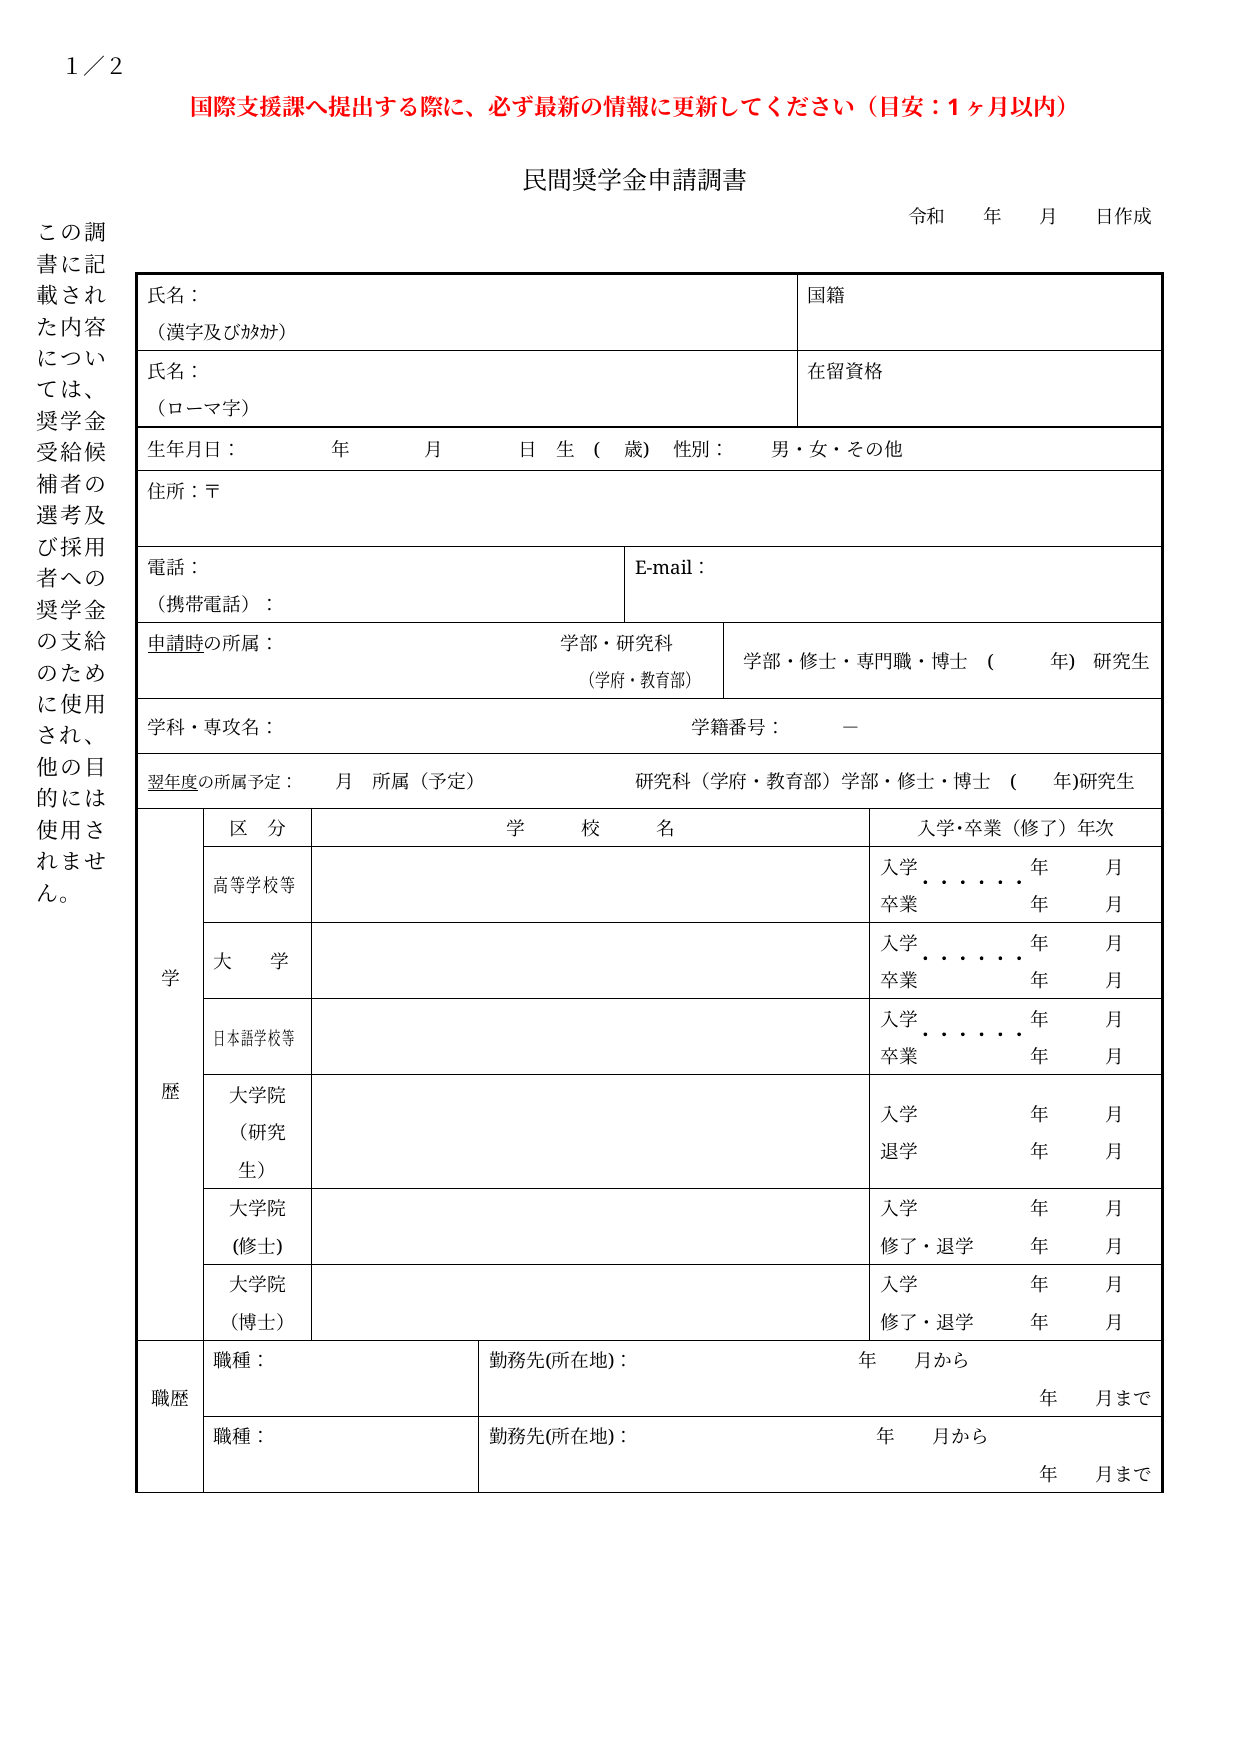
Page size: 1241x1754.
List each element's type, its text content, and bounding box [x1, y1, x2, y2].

table_cell 日本語学校等 [204, 999, 311, 1074]
text 民間奨学金申請調書 [118, 160, 1152, 197]
table_cell 学 校 名 [312, 809, 869, 846]
table_cell 学 歴 [138, 809, 203, 1340]
table_cell 職歴 [138, 1341, 203, 1492]
table_cell 住所：〒 [138, 471, 1161, 546]
table_cell 学科・専攻名： 学籍番号： － [138, 699, 1161, 753]
table_cell 職種： [204, 1341, 478, 1416]
table_cell 職種： [204, 1417, 478, 1492]
table_cell 大学院 （博士） [204, 1265, 311, 1340]
table_cell 申請時の所属： 学部・研究科 （学府・教育部） [138, 623, 723, 698]
table_cell 氏名： （ローマ字） [138, 351, 797, 426]
table_cell 区 分 [204, 809, 311, 846]
table_cell 大 学 [204, 923, 311, 998]
table_cell 在留資格 [798, 351, 1161, 426]
table_cell 生年月日： 年 月 日 生 ( 歳) 性別： 男・女・その他 [138, 428, 1161, 470]
table_cell 大学院 (修士) [204, 1189, 311, 1264]
table_cell 入学 年 月 卒業 年 月 [870, 999, 1161, 1074]
table_cell [312, 1189, 869, 1264]
table_cell 翌年度の所属予定： 月 所属（予定） 研究科（学府・教育部）学部・修士・博士 ( 年)研究生 [138, 754, 1161, 808]
table_cell [312, 847, 869, 922]
text 令和 年 月 日作成 [118, 197, 1152, 235]
table_cell 入学 年 月 修了・退学 年 月 [870, 1265, 1161, 1340]
table_cell [312, 923, 869, 998]
table_cell E-mail： [625, 547, 1161, 622]
table_header 国籍 [798, 275, 1161, 350]
table_header 氏名： （漢字及びｶﾀｶﾅ） [138, 275, 797, 350]
table_cell 学部・修士・専門職・博士 ( 年) 研究生 [724, 623, 1161, 698]
table_cell [312, 1265, 869, 1340]
table_cell 電話： （携帯電話）： [138, 547, 624, 622]
table_cell 入学 年 月 退学 年 月 [870, 1075, 1161, 1188]
table_cell 勤務先(所在地)： 年 月から 年 月まで [479, 1341, 1161, 1416]
table_cell 勤務先(所在地)： 年 月から 年 月まで [479, 1417, 1161, 1492]
table_cell 大学院 （研究生） [204, 1075, 311, 1188]
table_cell [312, 999, 869, 1074]
table_cell [312, 1075, 869, 1188]
table_cell 高等学校等 [204, 847, 311, 922]
table_cell 入学 年 月 卒業 年 月 [870, 923, 1161, 998]
table_cell 入学 年 月 卒業 年 月 [870, 847, 1161, 922]
table_cell 入学･卒業（修了）年次 [870, 809, 1161, 846]
table_cell 入学 年 月 修了・退学 年 月 [870, 1189, 1161, 1264]
